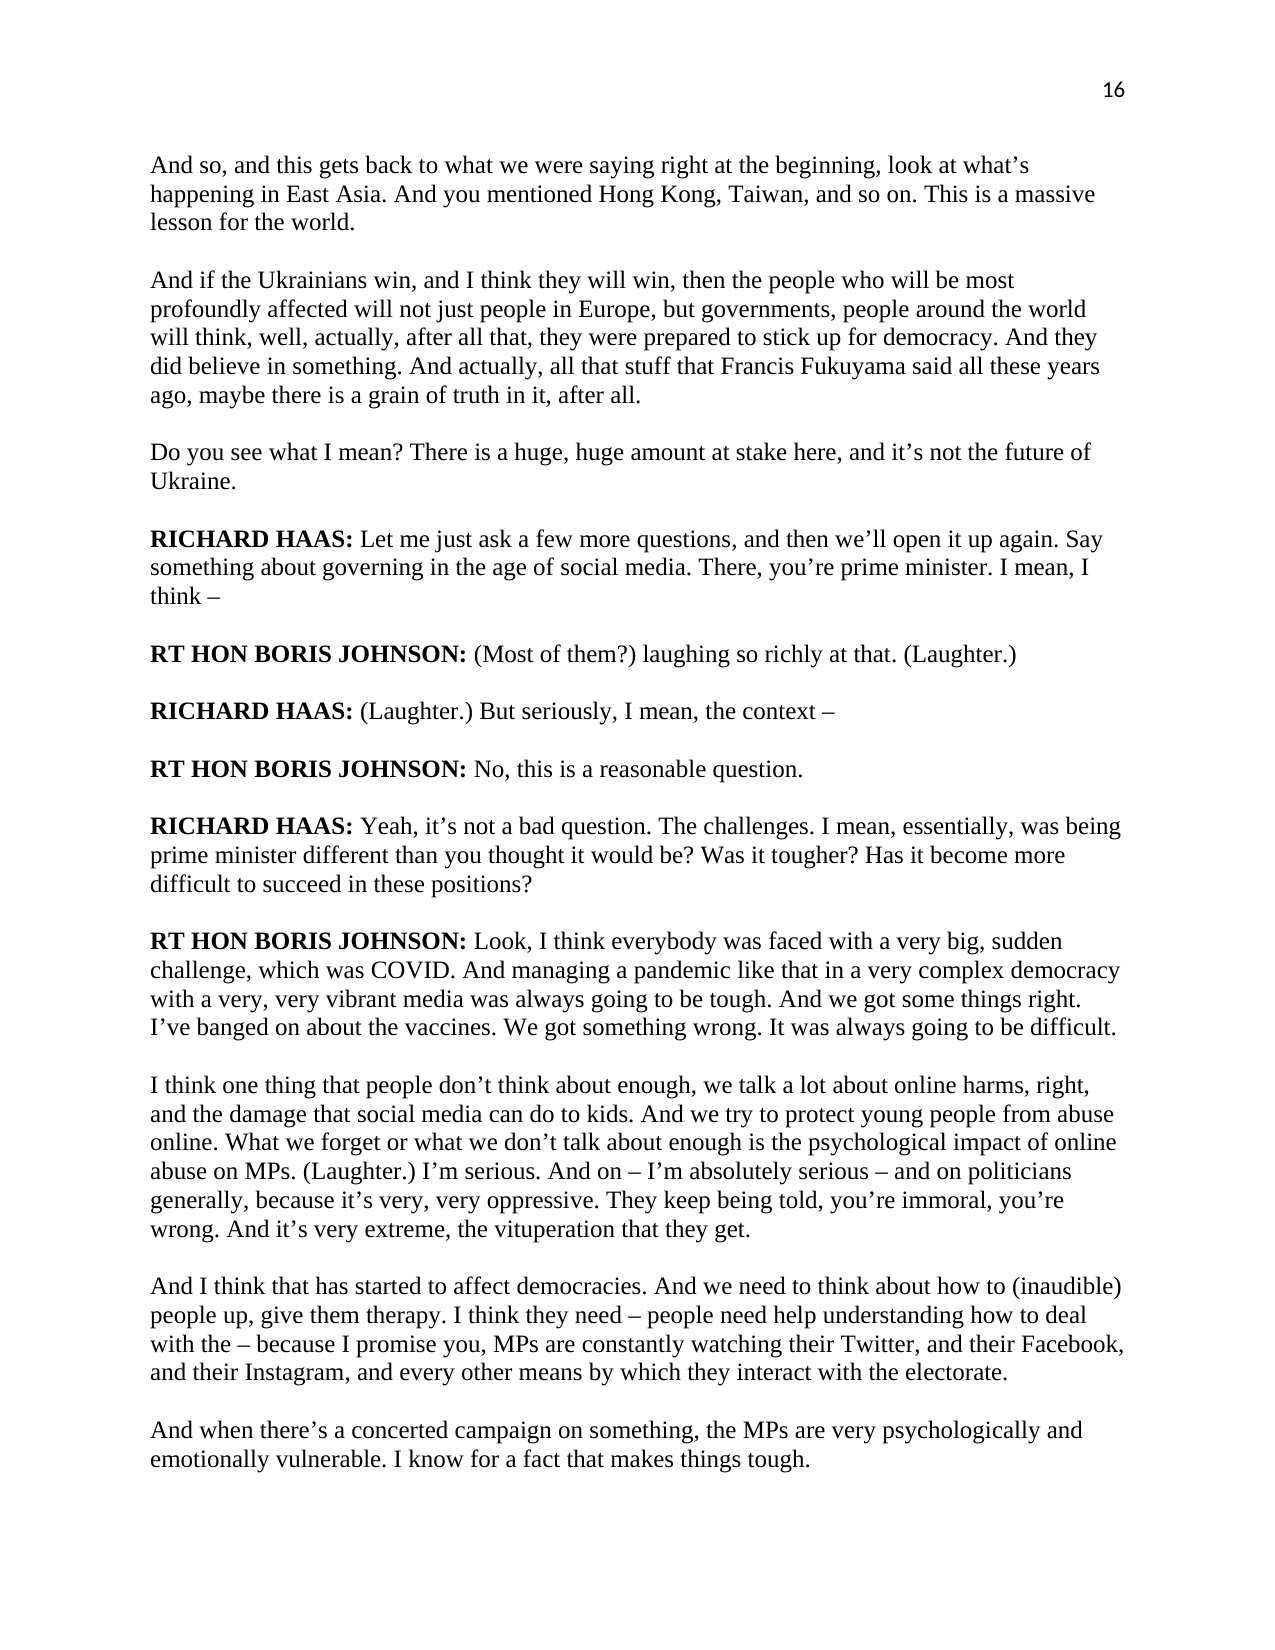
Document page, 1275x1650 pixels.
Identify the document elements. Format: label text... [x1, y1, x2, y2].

text RT HON BORIS JOHNSON: (Most of them?) laughing so richly at that. (Laughter.) [150, 639, 1125, 667]
text RICHARD HAAS: Let me just ask a few more questions, and then we’ll open it up again. Say something about governing in the age of social media. There, you’re prime minister. I mean, I think – [150, 524, 1125, 610]
text RT HON BORIS JOHNSON: Look, I think everybody was faced with a very big, sudden challenge, which was COVID. And managing a pandemic like that in a very complex democracy with a very, very vibrant media was always going to be tough. And we got some things right. I’ve banged on about the vaccines. We got something wrong. It was always going to be difficult. [150, 926, 1125, 1041]
text RT HON BORIS JOHNSON: No, this is a reasonable question. [150, 754, 1125, 782]
text And I think that has started to affect democracies. And we need to think about how to (inaudible) people up, give them therapy. I think they need – people need help understanding how to deal with the – because I promise you, MPs are constantly watching their Twitter, and their Facebook, and their Instagram, and every other means by which they interact with the electorate. [150, 1271, 1125, 1386]
text RICHARD HAAS: (Laughter.) But seriously, I mean, the context – [150, 696, 1125, 725]
text And when there’s a concerted campaign on something, the MPs are very psychologically and emotionally vulnerable. I know for a fact that makes things tough. [150, 1415, 1125, 1472]
text Do you see what I mean? There is a huge, huge amount at stake here, and it’s not the future of Ukraine. [150, 437, 1125, 495]
text And if the Ukrainians win, and I think they will win, then the people who will be most profoundly affected will not just people in Europe, but governments, people around the world will think, well, actually, after all that, they were prepared to stick up for democracy. And they did believe in something. And actually, all that stuff that Francis Fukuyama said all these years ago, maybe there is a grain of truth in it, after all. [150, 265, 1125, 409]
text And so, and this gets back to what we were saying right at the beginning, look at what’s happening in East Asia. And you mentioned Hong Kong, Taiwan, and so on. This is a massive lesson for the world. [150, 150, 1125, 236]
text I think one thing that people don’t think about enough, we talk a lot about online harms, right, and the damage that social media can do to kids. And we try to protect young people from abuse online. What we forget or what we don’t talk about enough is the psychological impact of online abuse on MPs. (Laughter.) I’m serious. And on – I’m absolutely serious – and on politicians generally, because it’s very, very oppressive. They keep being told, you’re immoral, you’re wrong. And it’s very extreme, the vituperation that they get. [150, 1070, 1125, 1242]
text RICHARD HAAS: Yeah, it’s not a bad question. The challenges. I mean, essentially, was being prime minister different than you thought it would be? Was it tougher? Has it become more difficult to succeed in these positions? [150, 811, 1125, 897]
